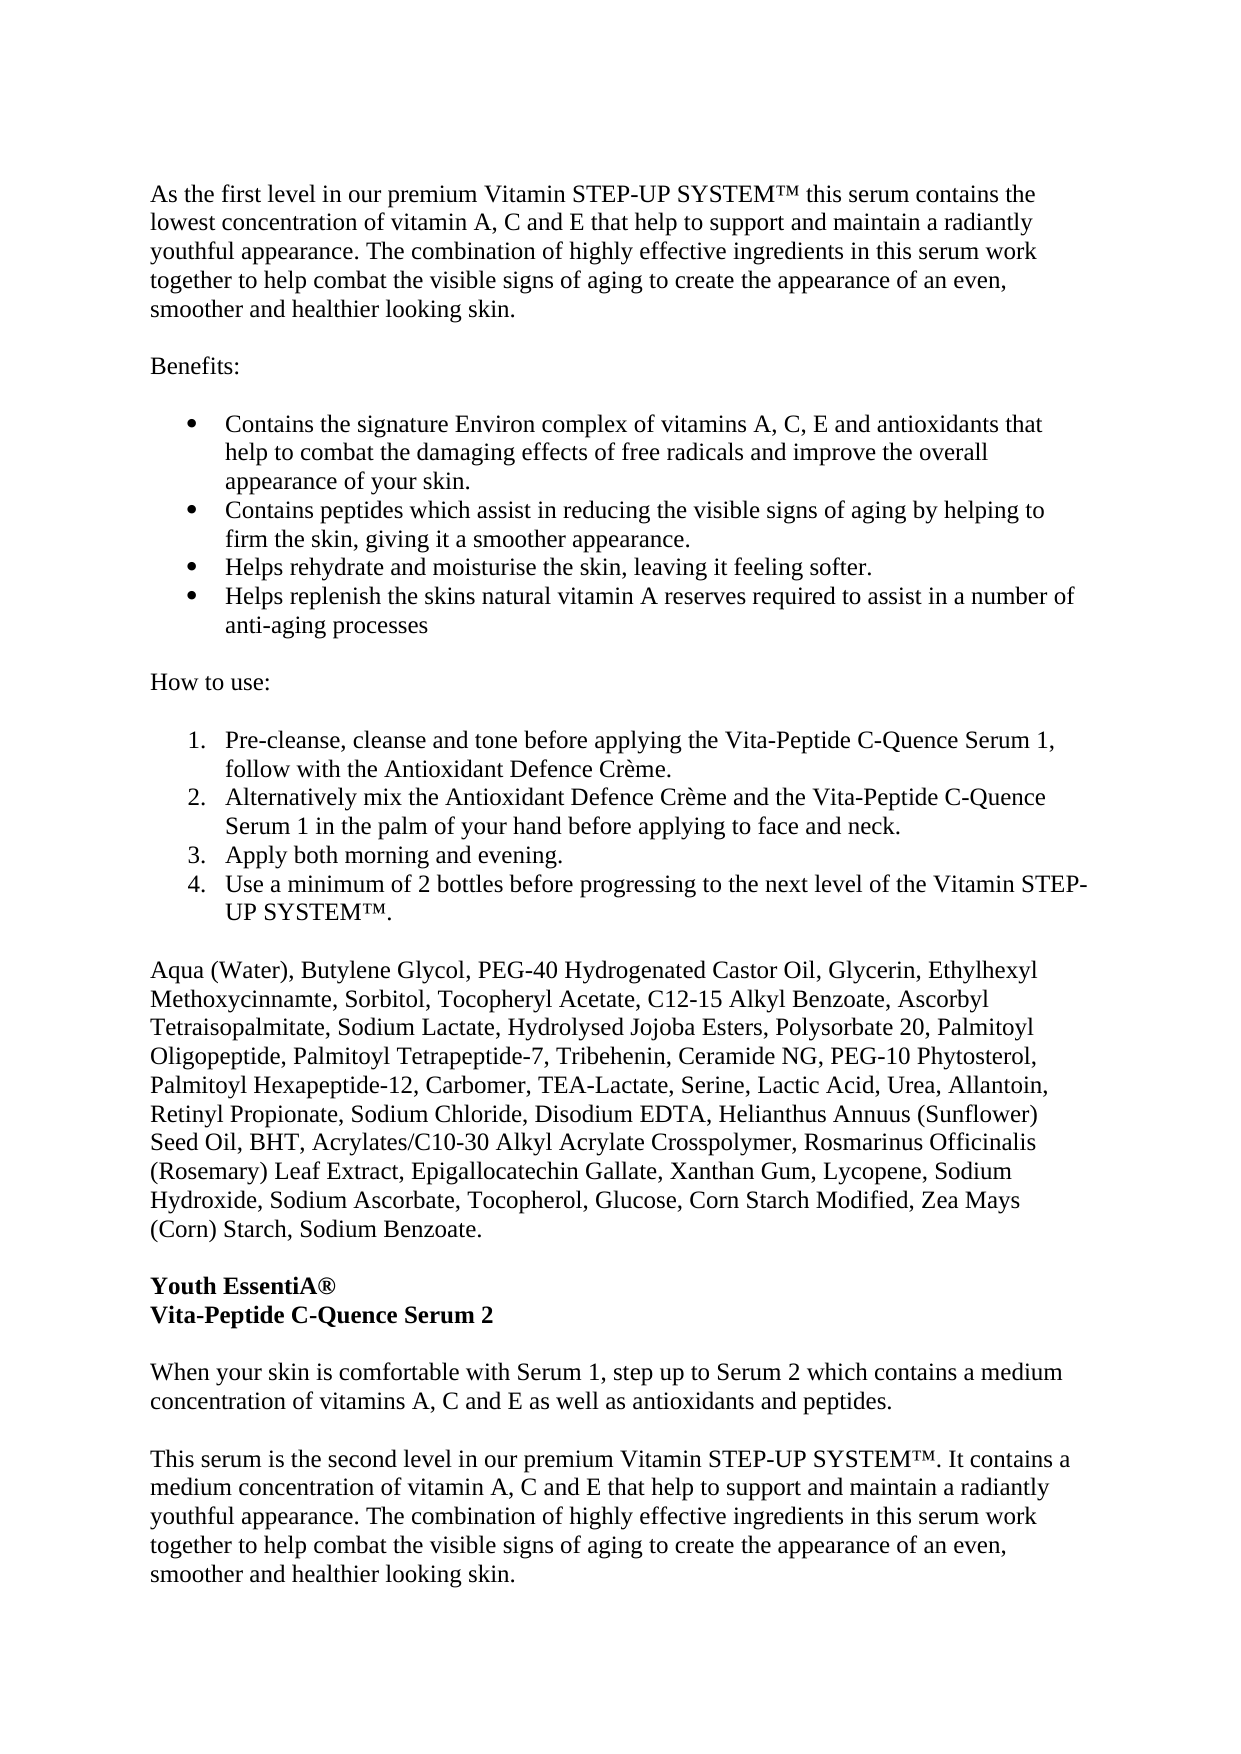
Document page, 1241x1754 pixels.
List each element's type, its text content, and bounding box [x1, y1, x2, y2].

text Aqua (Water), Butylene Glycol, PEG-40 Hydrogenated Castor Oil, Glycerin, Ethylhexyl Methoxycinnamte, Sorbitol, Tocopheryl Acetate, C12-15 Alkyl Benzoate, Ascorbyl Tetraisopalmitate, Sodium Lactate, Hydrolysed Jojoba Esters, Polysorbate 20, Palmitoyl Oligopeptide, Palmitoyl Tetrapeptide-7, Tribehenin, Ceramide NG, PEG-10 Phytosterol, Palmitoyl Hexapeptide-12, Carbomer, TEA-Lactate, Serine, Lactic Acid, Urea, Allantoin, Retinyl Propionate, Sodium Chloride, Disodium EDTA, Helianthus Annuus (Sunflower) Seed Oil, BHT, Acrylates/C10-30 Alkyl Acrylate Crosspolymer, Rosmarinus Officinalis (Rosemary) Leaf Extract, Epigallocatechin Gallate, Xanthan Gum, Lycopene, Sodium Hydroxide, Sodium Ascorbate, Tocopherol, Glucose, Corn Starch Modified, Zea Mays (Corn) Starch, Sodium Benzoate. [150, 955, 1090, 1242]
list Helps rehydrate and moisturise the skin, leaving it feeling softer. [187, 552, 1090, 581]
text When your skin is comfortable with Serum 1, step up to Serum 2 which contains a medium concentration of vitamins A, C and E as well as antioxidants and peptides. [150, 1357, 1090, 1415]
list Alternatively mix the Antioxidant Defence Crème and the Vita-Peptide C-Quence Serum 1 in the palm of your hand before applying to face and neck. [187, 782, 1090, 840]
list Contains the signature Environ complex of vitamins A, C, E and antioxidants that help to combat the damaging effects of free radicals and improve the overall appearance of your skin. [187, 409, 1090, 495]
text Vita-Peptide C-Quence Serum 2 [150, 1300, 1090, 1329]
list Apply both morning and evening. [187, 840, 1090, 869]
text How to use: [150, 667, 1090, 696]
list Pre-cleanse, cleanse and tone before applying the Vita-Peptide C-Quence Serum 1, follow with the Antioxidant Defence Crème. [187, 725, 1090, 782]
text This serum is the second level in our premium Vitamin STEP-UP SYSTEM™. It contains a medium concentration of vitamin A, C and E that help to support and maintain a radiantly youthful appearance. The combination of highly effective ingredients in this serum work together to help combat the visible signs of aging to create the appearance of an even, smoother and healthier looking skin. [150, 1444, 1090, 1587]
text Benefits: [150, 351, 1090, 380]
list Helps replenish the skins natural vitamin A reserves required to assist in a number of anti-aging processes [187, 581, 1090, 639]
text As the first level in our premium Vitamin STEP-UP SYSTEM™ this serum contains the lowest concentration of vitamin A, C and E that help to support and maintain a radiantly youthful appearance. The combination of highly effective ingredients in this serum work together to help combat the visible signs of aging to create the appearance of an even, smoother and healthier looking skin. [150, 179, 1090, 322]
list Contains peptides which assist in reducing the visible signs of aging by helping to firm the skin, giving it a smoother appearance. [187, 495, 1090, 552]
text Youth EssentiA® [150, 1271, 1090, 1300]
list Use a minimum of 2 bottles before progressing to the next level of the Vitamin STEP-UP SYSTEM™. [187, 869, 1090, 926]
